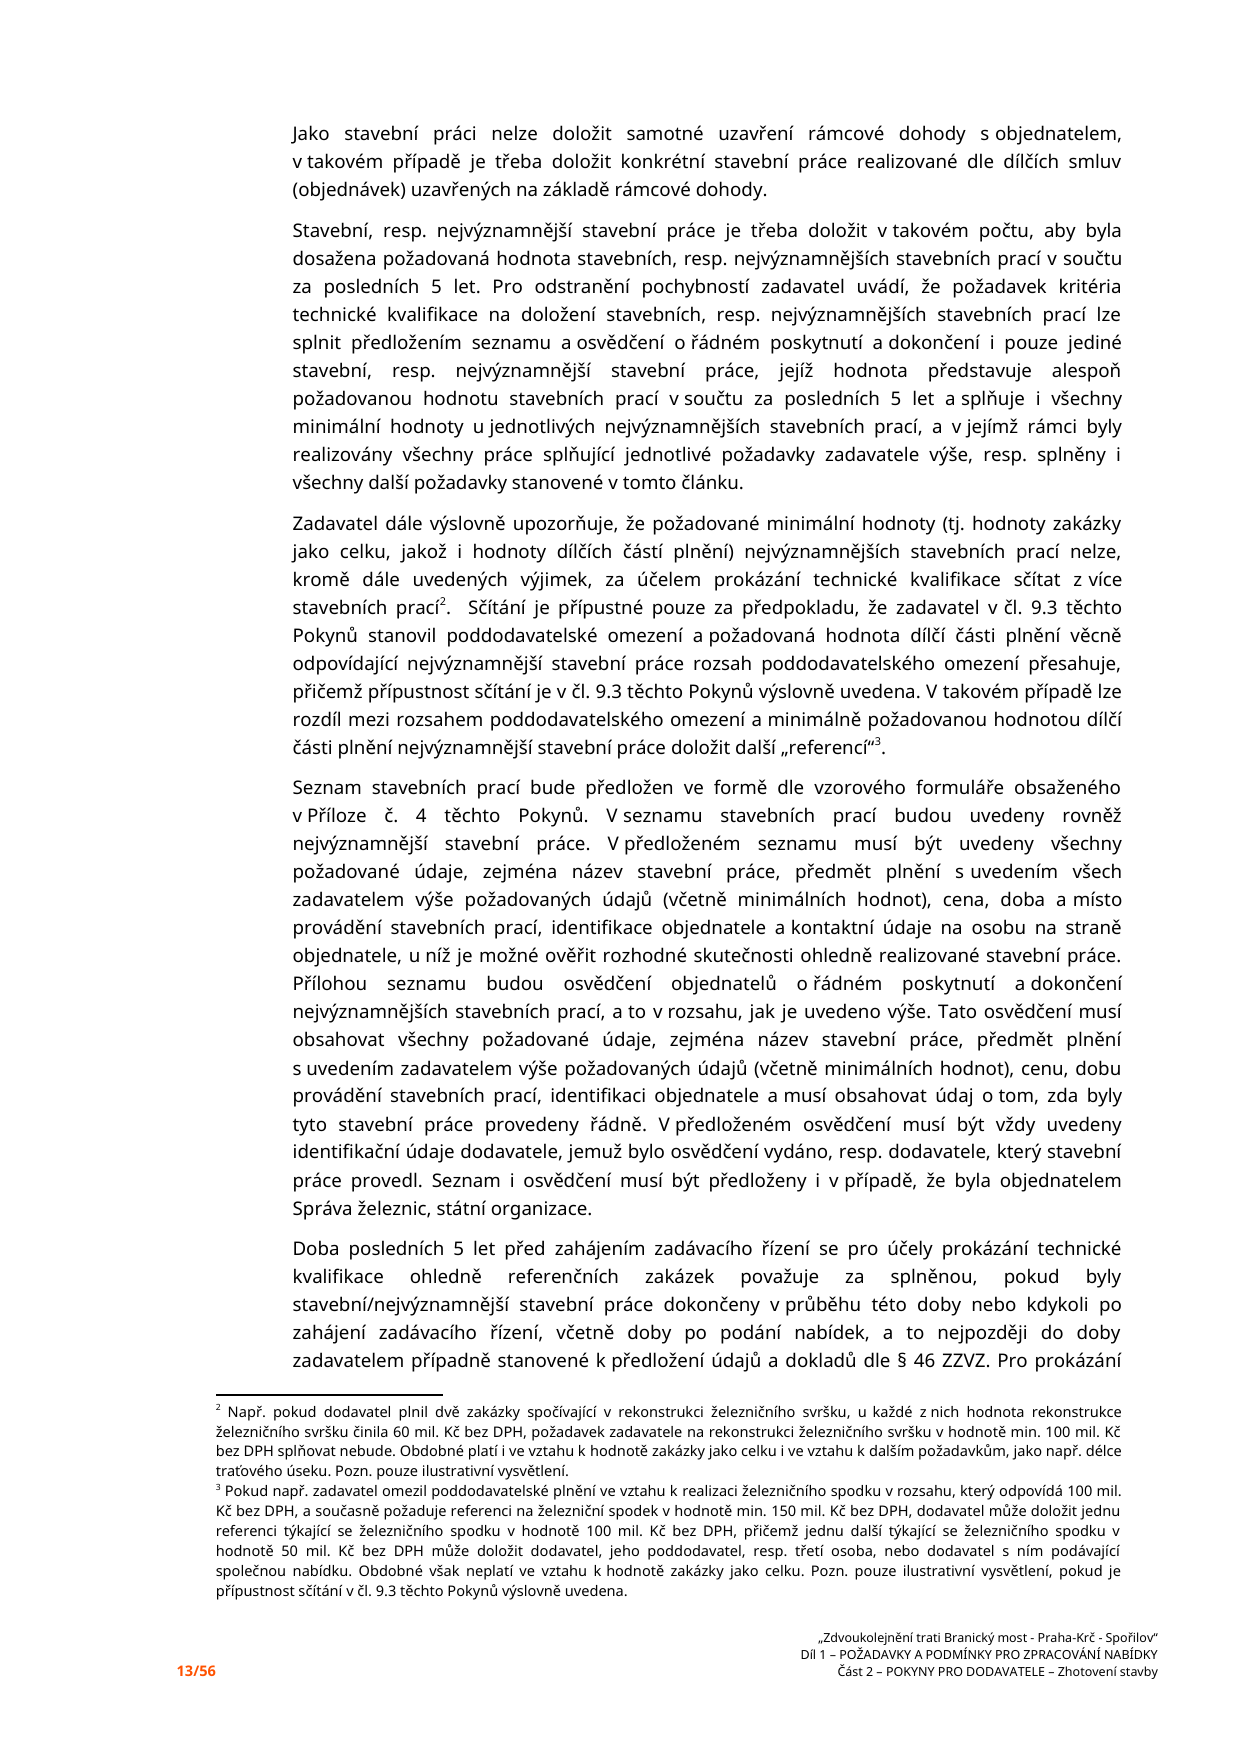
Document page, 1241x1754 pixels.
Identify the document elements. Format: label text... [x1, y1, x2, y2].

text Seznam stavebních prací bude předložen ve formě dle vzorového formuláře obsaženého v Příloze č. 4 těchto Pokynů. V seznamu stavebních prací budou uvedeny rovněž nejvýznamnější stavební práce. V předloženém seznamu musí být uvedeny všechny požadované údaje, zejména název stavební práce, předmět plnění s uvedením všech zadavatelem výše požadovaných údajů (včetně minimálních hodnot), cena, doba a místo provádění stavebních prací, identifikace objednatele a kontaktní údaje na osobu na straně objednatele, u níž je možné ověřit rozhodné skutečnosti ohledně realizované stavební práce. Přílohou seznamu budou osvědčení objednatelů o řádném poskytnutí a dokončení nejvýznamnějších stavebních prací, a to v rozsahu, jak je uvedeno výše. Tato osvědčení musí obsahovat všechny požadované údaje, zejména název stavební práce, předmět plnění s uvedením zadavatelem výše požadovaných údajů (včetně minimálních hodnot), cenu, dobu provádění stavebních prací, identifikaci objednatele a musí obsahovat údaj o tom, zda byly tyto stavební práce provedeny řádně. V předloženém osvědčení musí být vždy uvedeny identifikační údaje dodavatele, jemuž bylo osvědčení vydáno, resp. dodavatele, který stavební práce provedl. Seznam i osvědčení musí být předloženy i v případě, že byla objednatelem Správa železnic, státní organizace. [292, 774, 1122, 1220]
text Jako stavební práci nelze doložit samotné uzavření rámcové dohody s objednatelem, v takovém případě je třeba doložit konkrétní stavební práce realizované dle dílčích smluv (objednávek) uzavřených na základě rámcové dohody. [292, 121, 1122, 202]
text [292, 1235, 1122, 1373]
text Stavební, resp. nejvýznamnější stavební práce je třeba doložit v takovém počtu, aby byla dosažena požadovaná hodnota stavebních, resp. nejvýznamnějších stavebních prací v součtu za posledních 5 let. Pro odstranění pochybností zadavatel uvádí, že požadavek kritéria technické kvalifikace na doložení stavebních, resp. nejvýznamnějších stavebních prací lze splnit předložením seznamu a osvědčení o řádném poskytnutí a dokončení i pouze jediné stavební, resp. nejvýznamnější stavební práce, jejíž hodnota představuje alespoň požadovanou hodnotu stavebních prací v součtu za posledních 5 let a splňuje i všechny minimální hodnoty u jednotlivých nejvýznamnějších stavebních prací, a v jejímž rámci byly realizovány všechny práce splňující jednotlivé požadavky zadavatele výše, resp. splněny i všechny další požadavky stanovené v tomto článku. [292, 217, 1122, 495]
text Zadavatel dále výslovně upozorňuje, že požadované minimální hodnoty (tj. hodnoty zakázky jako celku, jakož i hodnoty dílčích částí plnění) nejvýznamnějších stavebních prací nelze, kromě dále uvedených výjimek, za účelem prokázání technické kvalifikace sčítat z více stavebních prací. Sčítání je přípustné pouze za předpokladu, že zadavatel v čl. 9.3 těchto Pokynů stanovil poddodavatelské omezení a požadovaná hodnota dílčí části plnění věcně odpovídající nejvýznamnější stavební práce rozsah poddodavatelského omezení přesahuje, přičemž přípustnost sčítání je v čl. 9.3 těchto Pokynů výslovně uvedena. V takovém případě lze rozdíl mezi rozsahem poddodavatelského omezení a minimálně požadovanou hodnotou dílčí části plnění nejvýznamnější stavební práce doložit další „referencí“. [292, 510, 1122, 759]
